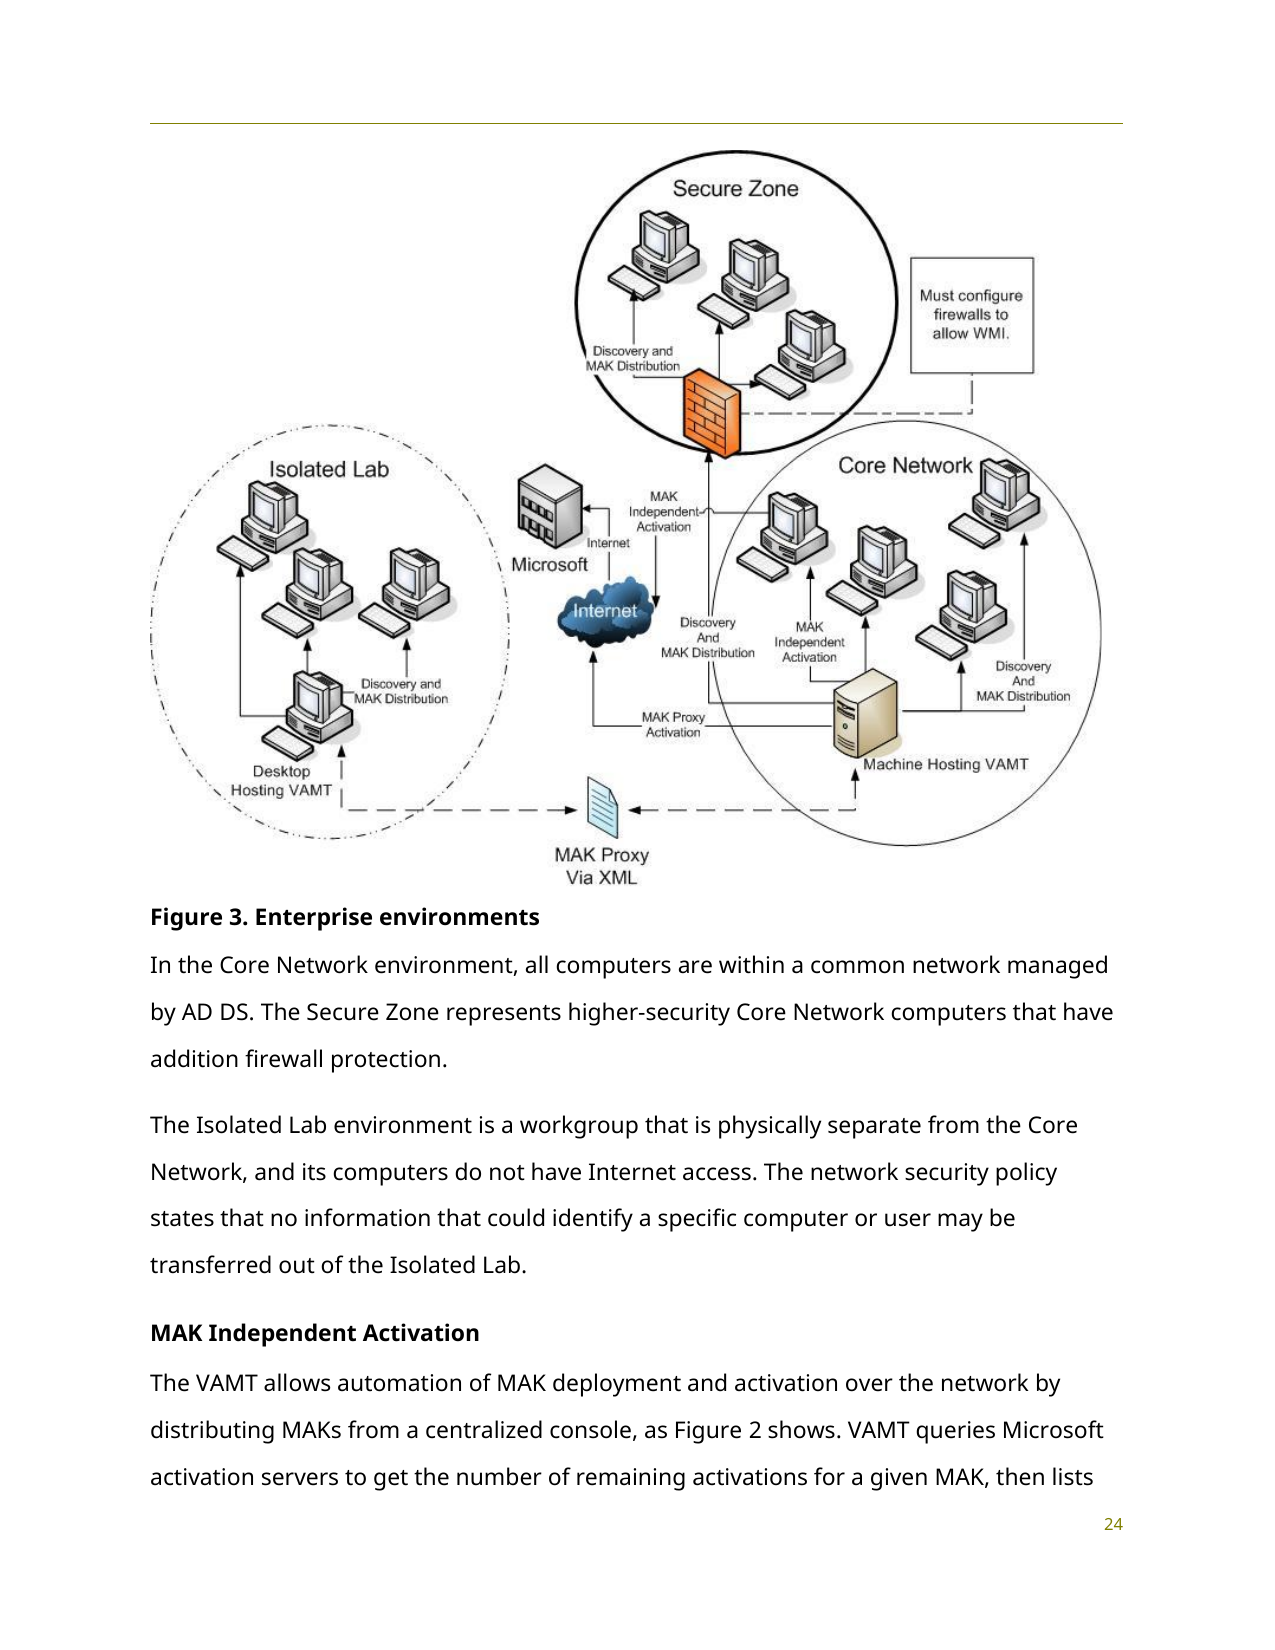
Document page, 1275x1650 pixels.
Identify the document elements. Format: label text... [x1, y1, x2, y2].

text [150, 1367, 1125, 1492]
subtitle MAK Independent Activation [150, 1317, 1125, 1348]
text In the Core Network environment, all computers are within a common network managed by AD DS. The Secure Zone represents higher-security Core Network computers that have addition firewall protection. [150, 949, 1125, 1074]
text Figure 3. Enterprise environments [150, 903, 1125, 930]
text The Isolated Lab environment is a workgroup that is physically separate from the Core Network, and its computers do not have Internet access. The network security policy states that no information that could identify a specific computer or user may be transferred out of the Isolated Lab. [150, 1108, 1125, 1280]
picture [150, 150, 1102, 891]
